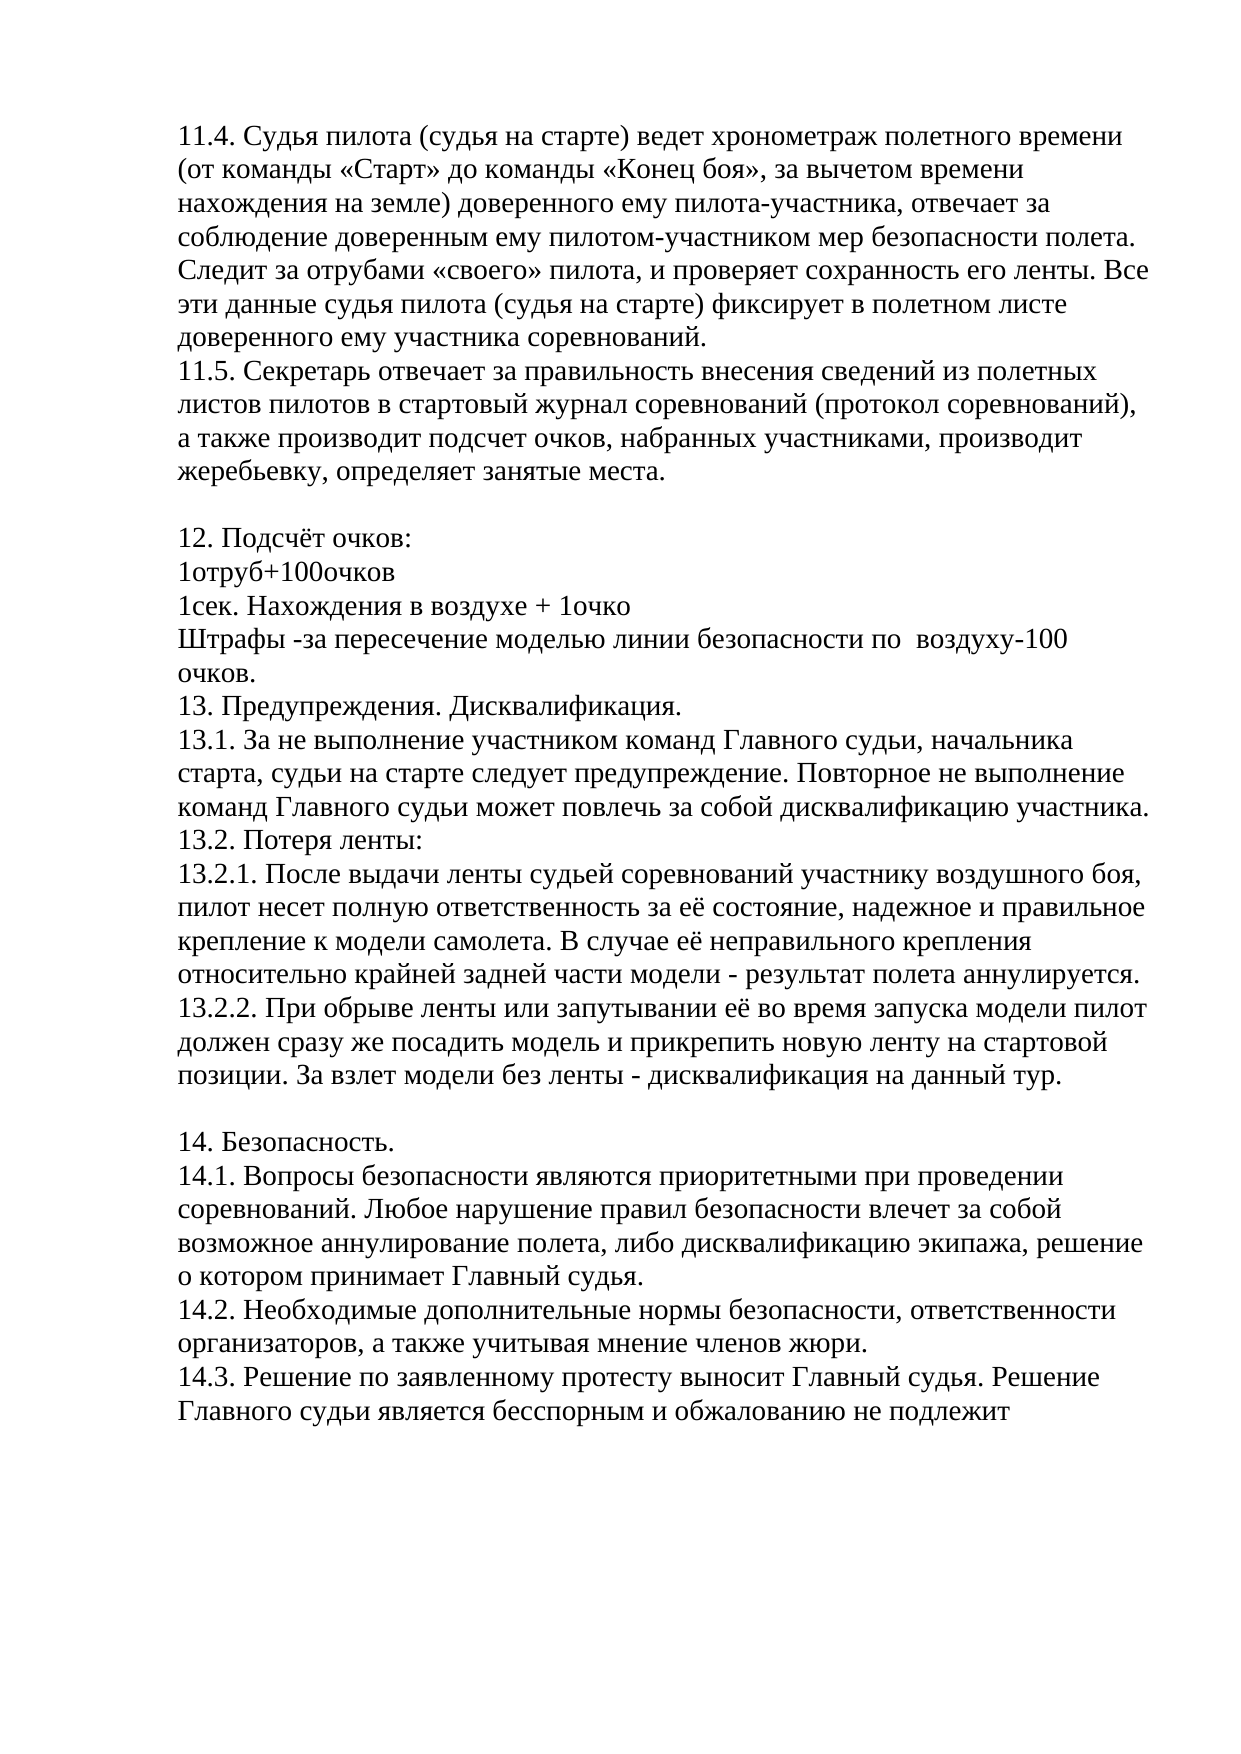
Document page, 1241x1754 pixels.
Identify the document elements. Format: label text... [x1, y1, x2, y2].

text 14.3. Решение по заявленному протесту выносит Главный судья. Решение Главного судьи является бесспорным и обжалованию не подлежит [177, 1359, 1152, 1426]
text 13.2.1. После выдачи ленты судьей соревнований участнику воздушного боя, пилот несет полную ответственность за её состояние, надежное и правильное крепление к модели самолета. В случае её неправильного крепления относительно крайней задней части модели - результат полета аннулируется. [177, 856, 1152, 990]
text 1сек. Нахождения в воздухе + 1очко [177, 588, 1152, 621]
text 14. Безопасность. [177, 1124, 1152, 1158]
text 1отруб+100очков [177, 554, 1152, 588]
text 11.4. Судья пилота (судья на старте) ведет хронометраж полетного времени (от команды «Старт» до команды «Конец боя», за вычетом времени нахождения на земле) доверенного ему пилота-участника, отвечает за соблюдение доверенным ему пилотом-участником мер безопасности полета. Следит за отрубами «своего» пилота, и проверяет сохранность его ленты. Все эти данные судья пилота (судья на старте) фиксирует в полетном листе доверенного ему участника соревнований. [177, 118, 1152, 353]
text 14.1. Вопросы безопасности являются приоритетными при проведении соревнований. Любое нарушение правил безопасности влечет за собой [177, 1158, 1152, 1225]
text 13.1. За не выполнение участником команд Главного судьи, начальника старта, судьи на старте следует предупреждение. Повторное не выполнение команд Главного судьи может повлечь за собой дисквалификацию участника. [177, 722, 1152, 822]
text 12. Подсчёт очков: [177, 521, 1152, 554]
text 13. Предупреждения. Дисквалификация. [177, 688, 1152, 722]
text Штрафы -за пересечение моделью линии безопасности по воздуху-100 очков. [177, 621, 1152, 688]
text 13.2. Потеря ленты: [177, 822, 1152, 856]
text возможное аннулирование полета, либо дисквалификацию экипажа, решение о котором принимает Главный судья. [177, 1225, 1152, 1292]
text 11.5. Секретарь отвечает за правильность внесения сведений из полетных листов пилотов в стартовый журнал соревнований (протокол соревнований), а также производит подсчет очков, набранных участниками, производит жеребьевку, определяет занятые места. [177, 353, 1152, 487]
text 13.2.2. При обрыве ленты или запутывании её во время запуска модели пилот должен сразу же посадить модель и прикрепить новую ленту на стартовой позиции. За взлет модели без ленты - дисквалификация на данный тур. [177, 990, 1152, 1091]
text 14.2. Необходимые дополнительные нормы безопасности, ответственности организаторов, а также учитывая мнение членов жюри. [177, 1292, 1152, 1359]
